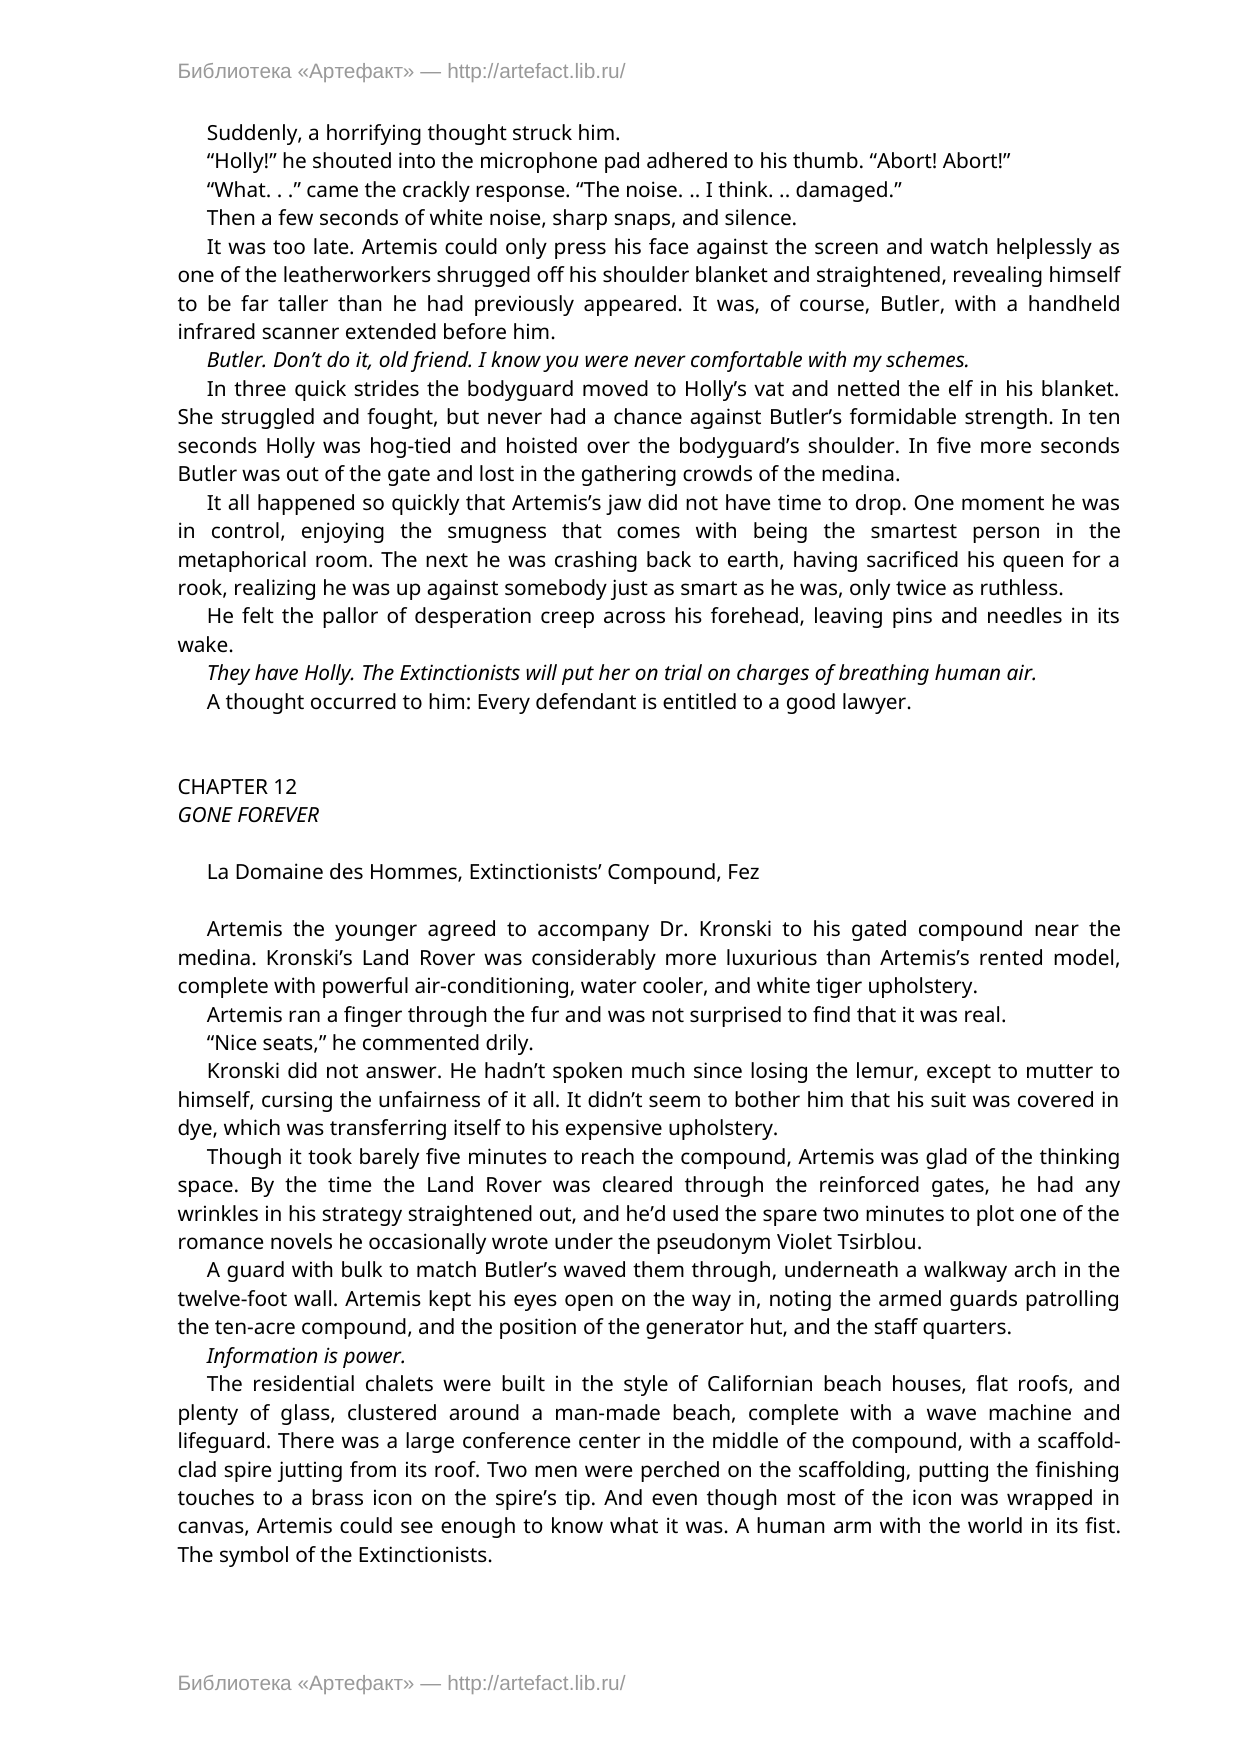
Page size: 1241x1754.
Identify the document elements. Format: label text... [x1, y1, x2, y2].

text Butler. Don’t do it, old friend. I know you were never comfortable with my schemes. [177, 346, 1122, 374]
text A guard with bulk to match Butler’s waved them through, underneath a walkway arch in the twelve-foot wall. Artemis kept his eyes open on the way in, noting the armed guards patrolling the ten-acre compound, and the position of the generator hut, and the staff quarters. [177, 1256, 1122, 1341]
text CHAPTER 12 [177, 772, 1122, 801]
text “Nice seats,” he commented drily. [177, 1028, 1122, 1057]
text It all happened so quickly that Artemis’s jaw did not have time to drop. One moment he was in control, enjoying the smugness that comes with being the smartest person in the metaphorical room. The next he was crashing back to earth, having sacrificed his queen for a rook, realizing he was up against somebody just as smart as he was, only twice as ruthless. [177, 488, 1122, 602]
text Artemis the younger agreed to accompany Dr. Kronski to his gated compound near the medina. Kronski’s Land Rover was considerably more luxurious than Artemis’s rented model, complete with powerful air-conditioning, water cooler, and white tiger upholstery. [177, 914, 1122, 1000]
text A thought occurred to him: Every defendant is entitled to a good lawyer. [177, 687, 1122, 715]
text They have Holly. The Extinctionists will put her on trial on charges of breathing human air. [177, 658, 1122, 687]
text Suddenly, a horrifying thought struck him. [177, 118, 1122, 147]
subtitle La Domaine des Hommes, Extinctionists’ Compound, Fez [177, 857, 1122, 886]
text Artemis ran a finger through the fur and was not surprised to find that it was real. [177, 1000, 1122, 1028]
text Information is power. [177, 1341, 1122, 1369]
text The residential chalets were built in the style of Californian beach houses, flat roofs, and plenty of glass, clustered around a man-made beach, complete with a wave machine and lifeguard. There was a large conference center in the middle of the compound, with a scaffold-clad spire jutting from its roof. Two men were perched on the scaffolding, putting the finishing touches to a brass icon on the spire’s tip. And even though most of the icon was wrapped in canvas, Artemis could see enough to know what it was. A human arm with the world in its fist. The symbol of the Extinctionists. [177, 1369, 1122, 1568]
text “What. . .” came the crackly response. “The noise. .. I think. .. damaged.” [177, 175, 1122, 203]
text “Holly!” he shouted into the microphone pad adhered to his thumb. “Abort! Abort!” [177, 147, 1122, 175]
text In three quick strides the bodyguard moved to Holly’s vat and netted the elf in his blanket. She struggled and fought, but never had a chance against Butler’s formidable strength. In ten seconds Holly was hog-tied and hoisted over the bodyguard’s shoulder. In five more seconds Butler was out of the gate and lost in the gathering crowds of the medina. [177, 374, 1122, 488]
text It was too late. Artemis could only press his face against the screen and watch helplessly as one of the leatherworkers shrugged off his shoulder blanket and straightened, revealing himself to be far taller than he had previously appeared. It was, of course, Butler, with a handheld infrared scanner extended before him. [177, 232, 1122, 346]
subtitle GONE FOREVER [177, 801, 1122, 829]
text Then a few seconds of white noise, sharp snaps, and silence. [177, 203, 1122, 232]
text Though it took barely five minutes to reach the compound, Artemis was glad of the thinking space. By the time the Land Rover was cleared through the reinforced gates, he had any wrinkles in his strategy straightened out, and he’d used the spare two minutes to plot one of the romance novels he occasionally wrote under the pseudonym Violet Tsirblou. [177, 1142, 1122, 1256]
text He felt the pallor of desperation creep across his forehead, leaving pins and needles in its wake. [177, 602, 1122, 658]
text Kronski did not answer. He hadn’t spoken much since losing the lemur, except to mutter to himself, cursing the unfairness of it all. It didn’t seem to bother him that his suit was covered in dye, which was transferring itself to his expensive upholstery. [177, 1057, 1122, 1142]
